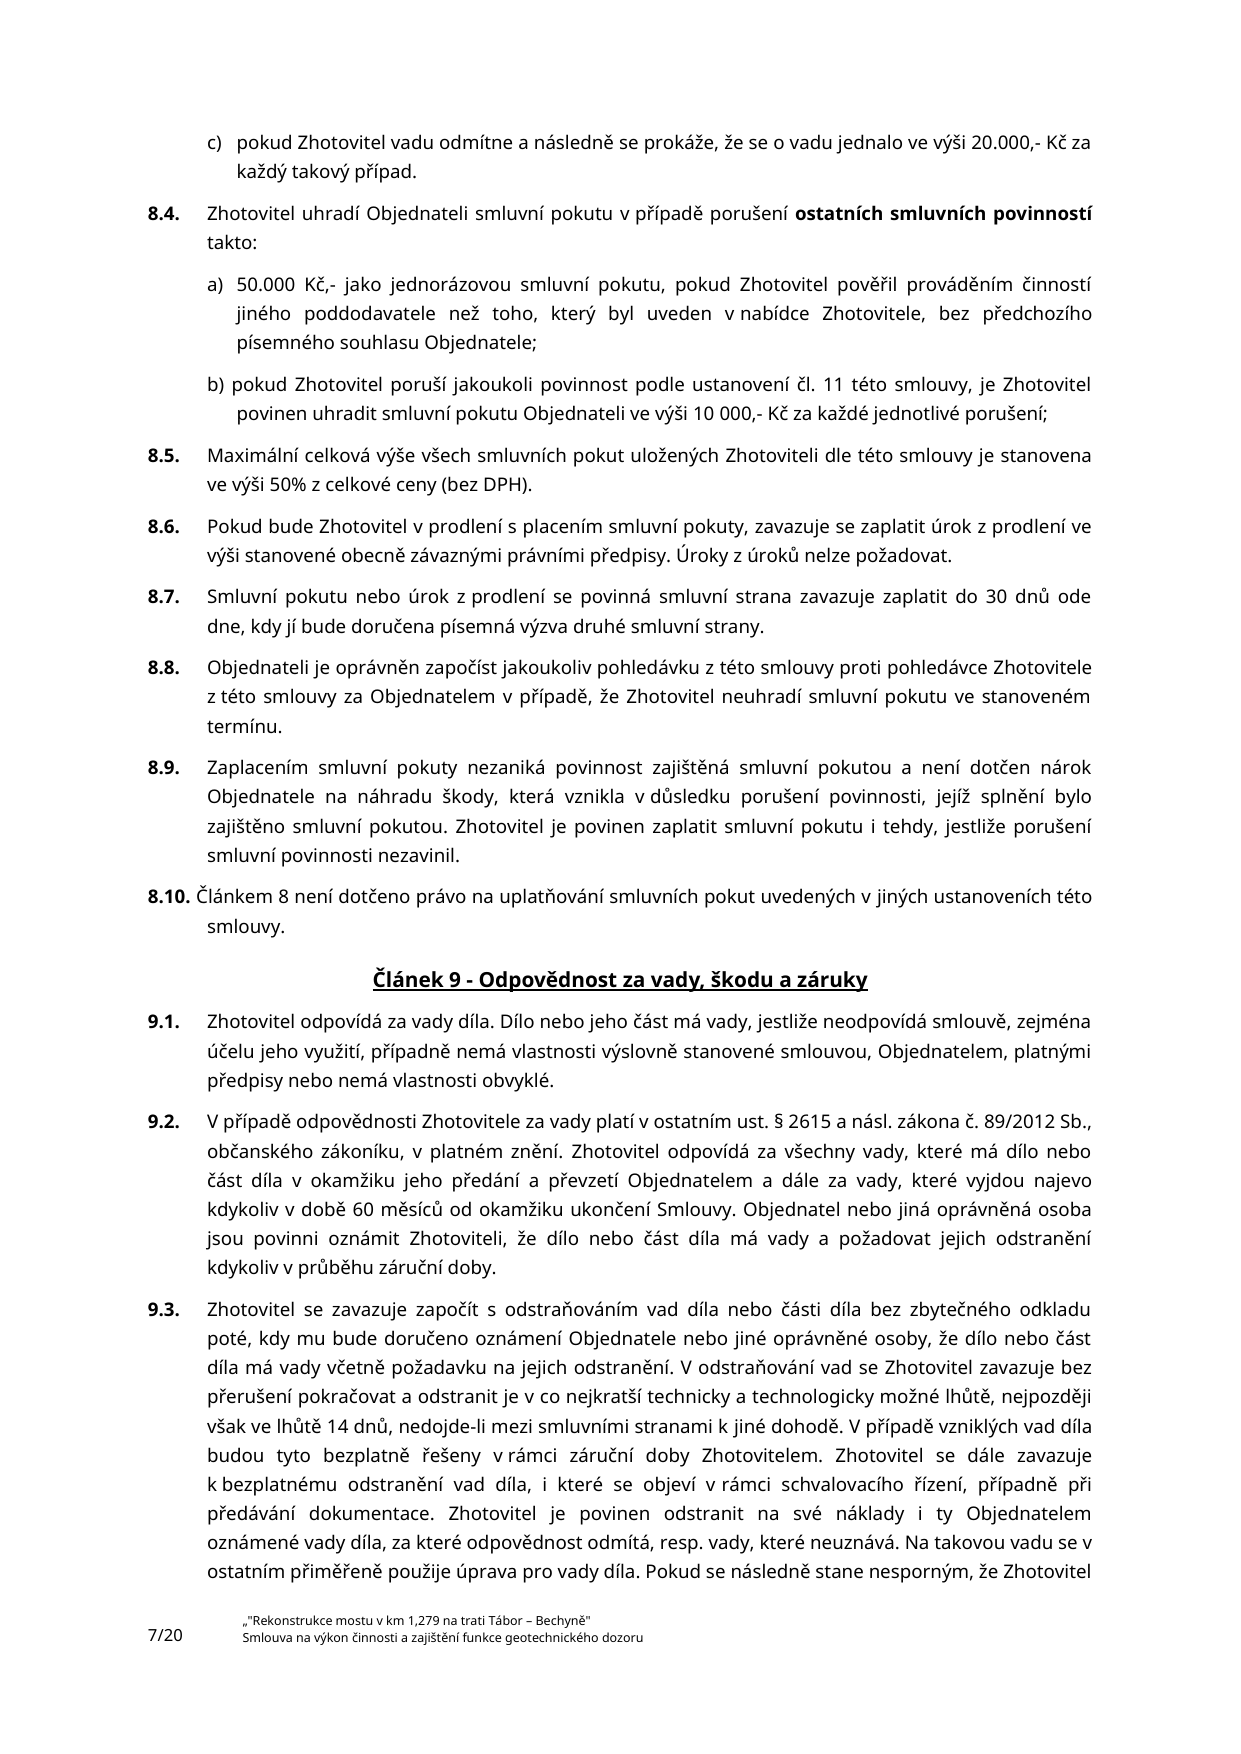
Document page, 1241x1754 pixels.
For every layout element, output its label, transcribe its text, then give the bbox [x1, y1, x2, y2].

text a) 50.000 Kč,- jako jednorázovou smluvní pokutu, pokud Zhotovitel pověřil prováděním činností jiného poddodavatele než toho, který byl uveden v nabídce Zhotovitele, bez předchozího písemného souhlasu Objednatele; [207, 268, 1092, 356]
subtitle 8.4. Zhotovitel uhradí Objednateli smluvní pokutu v případě porušení ostatních smluvních povinností takto: [148, 197, 1092, 256]
text 8.5. Maximální celková výše všech smluvních pokut uložených Zhotoviteli dle této smlouvy je stanovena ve výši 50% z celkové ceny (bez DPH). [148, 439, 1092, 497]
subtitle 9.2. V případě odpovědnosti Zhotovitele za vady platí v ostatním ust. § 2615 a násl. zákona č. 89/2012 Sb., občanského zákoníku, v platném znění. Zhotovitel odpovídá za všechny vady, které má dílo nebo část díla v okamžiku jeho předání a převzetí Objednatelem a dále za vady, které vyjdou najevo kdykoliv v době 60 měsíců od okamžiku ukončení Smlouvy. Objednatel nebo jiná oprávněná osoba jsou povinni oznámit Zhotoviteli, že dílo nebo část díla má vady a požadovat jejich odstranění kdykoliv v průběhu záruční doby. [148, 1106, 1092, 1281]
text 8.7. Smluvní pokutu nebo úrok z prodlení se povinná smluvní strana zavazuje zaplatit do 30 dnů ode dne, kdy jí bude doručena písemná výzva druhé smluvní strany. [148, 581, 1092, 639]
text 8.8. Objednateli je oprávněn započíst jakoukoliv pohledávku z této smlouvy proti pohledávce Zhotovitele z této smlouvy za Objednatelem v případě, že Zhotovitel neuhradí smluvní pokutu ve stanoveném termínu. [148, 651, 1092, 739]
text c) pokud Zhotovitel vadu odmítne a následně se prokáže, že se o vadu jednalo ve výši 20.000,- Kč za každý takový případ. [207, 126, 1092, 185]
subtitle Článek 9 - Odpovědnost za vady, škodu a záruky [148, 964, 1092, 993]
text 8.10. Článkem 8 není dotčeno právo na uplatňování smluvních pokut uvedených v jiných ustanoveních této smlouvy. [148, 881, 1092, 939]
text b) pokud Zhotovitel poruší jakoukoli povinnost podle ustanovení čl. 11 této smlouvy, je Zhotovitel povinen uhradit smluvní pokutu Objednateli ve výši 10 000,- Kč za každé jednotlivé porušení; [207, 368, 1092, 426]
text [148, 1293, 1092, 1585]
subtitle 9.1. Zhotovitel odpovídá za vady díla. Dílo nebo jeho část má vady, jestliže neodpovídá smlouvě, zejména účelu jeho využití, případně nemá vlastnosti výslovně stanovené smlouvou, Objednatelem, platnými předpisy nebo nemá vlastnosti obvyklé. [148, 1006, 1092, 1093]
text 8.9. Zaplacením smluvní pokuty nezaniká povinnost zajištěná smluvní pokutou a není dotčen nárok Objednatele na náhradu škody, která vznikla v důsledku porušení povinnosti, jejíž splnění bylo zajištěno smluvní pokutou. Zhotovitel je povinen zaplatit smluvní pokutu i tehdy, jestliže porušení smluvní povinnosti nezavinil. [148, 751, 1092, 868]
text 8.6. Pokud bude Zhotovitel v prodlení s placením smluvní pokuty, zavazuje se zaplatit úrok z prodlení ve výši stanovené obecně závaznými právními předpisy. Úroky z úroků nelze požadovat. [148, 510, 1092, 568]
